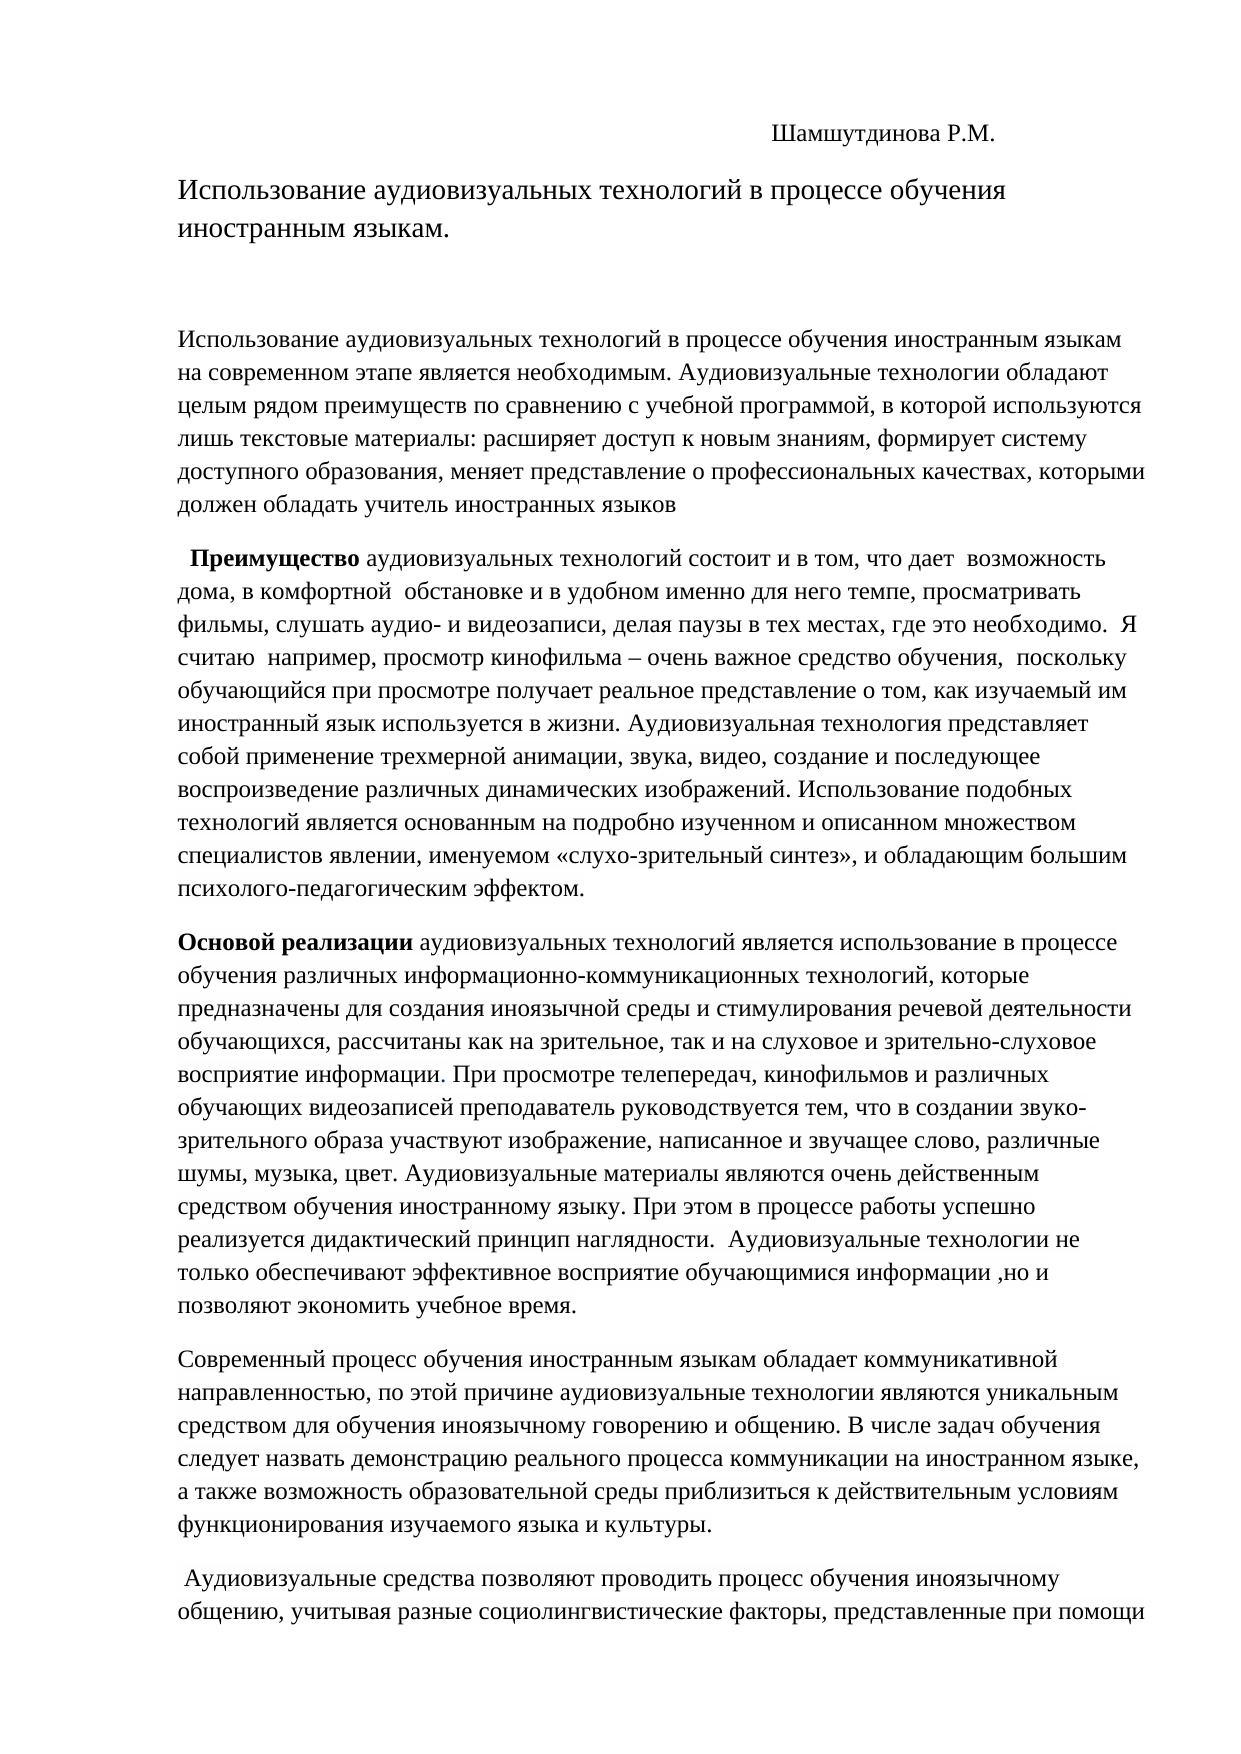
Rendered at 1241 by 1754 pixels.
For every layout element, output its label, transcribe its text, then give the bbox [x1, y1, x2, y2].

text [177, 1563, 1152, 1624]
text Основой реализации аудиовизуальных технологий является использование в процессе обучения различных информационно-коммуникационных технологий, которые предназначены для создания иноязычной среды и стимулирования речевой деятельности обучающихся, рассчитаны как на зрительное, так и на слуховое и зрительно-слуховое восприятие информации. При просмотре телепередач, кинофильмов и различных обучающих видеозаписей преподаватель руководствуется тем, что в создании звуко-зрительного образа участвуют изображение, написанное и звучащее слово, различные шумы, музыка, цвет. Аудиовизуальные материалы являются очень действенным средством обучения иностранному языку. При этом в процессе работы успешно реализуется дидактический принцип наглядности. Аудиовизуальные технологии не только обеспечивают эффективное восприятие обучающимися информации ,но и позволяют экономить учебное время. [177, 927, 1152, 1319]
text Использование аудиовизуальных технологий в процессе обучения иностранным языкам. [177, 172, 1152, 244]
text Использование аудиовизуальных технологий в процессе обучения иностранным языкам на современном этапе является необходимым. Аудиовизуальные технологии обладают целым рядом преимуществ по сравнению с учебной программой, в которой используются лишь текстовые материалы: расширяет доступ к новым знаниям, формирует систему доступного образования, меняет представление о профессиональных качествах, которыми должен обладать учитель иностранных языков [177, 324, 1152, 518]
text Современный процесс обучения иностранным языкам обладает коммуникативной направленностью, по этой причине аудиовизуальные технологии являются уникальным средством для обучения иноязычному говорению и общению. В числе задач обучения следует назвать демонстрацию реального процесса коммуникации на иностранном языке, а также возможность образовательной среды приблизиться к действительным условиям функционирования изучаемого языка и культуры. [177, 1344, 1152, 1538]
text Шамшутдинова Р.М. [177, 118, 1152, 147]
text Преимущество аудиовизуальных технологий состоит и в том, что дает возможность дома, в комфортной обстановке и в удобном именно для него темпе, просматривать фильмы, слушать аудио- и видеозаписи, делая паузы в тех местах, где это необходимо. Я считаю например, просмотр кинофильма – очень важное средство обучения, поскольку обучающийся при просмотре получает реальное представление о том, как изучаемый им иностранный язык используется в жизни. Аудиовизуальная технология представляет собой применение трехмерной анимации, звука, видео, создание и последующее воспроизведение различных динамических изображений. Использование подобных технологий является основанным на подробно изученном и описанном множеством специалистов явлении, именуемом «слухо-зрительный синтез», и обладающим большим психолого-педагогическим эффектом. [177, 543, 1152, 902]
